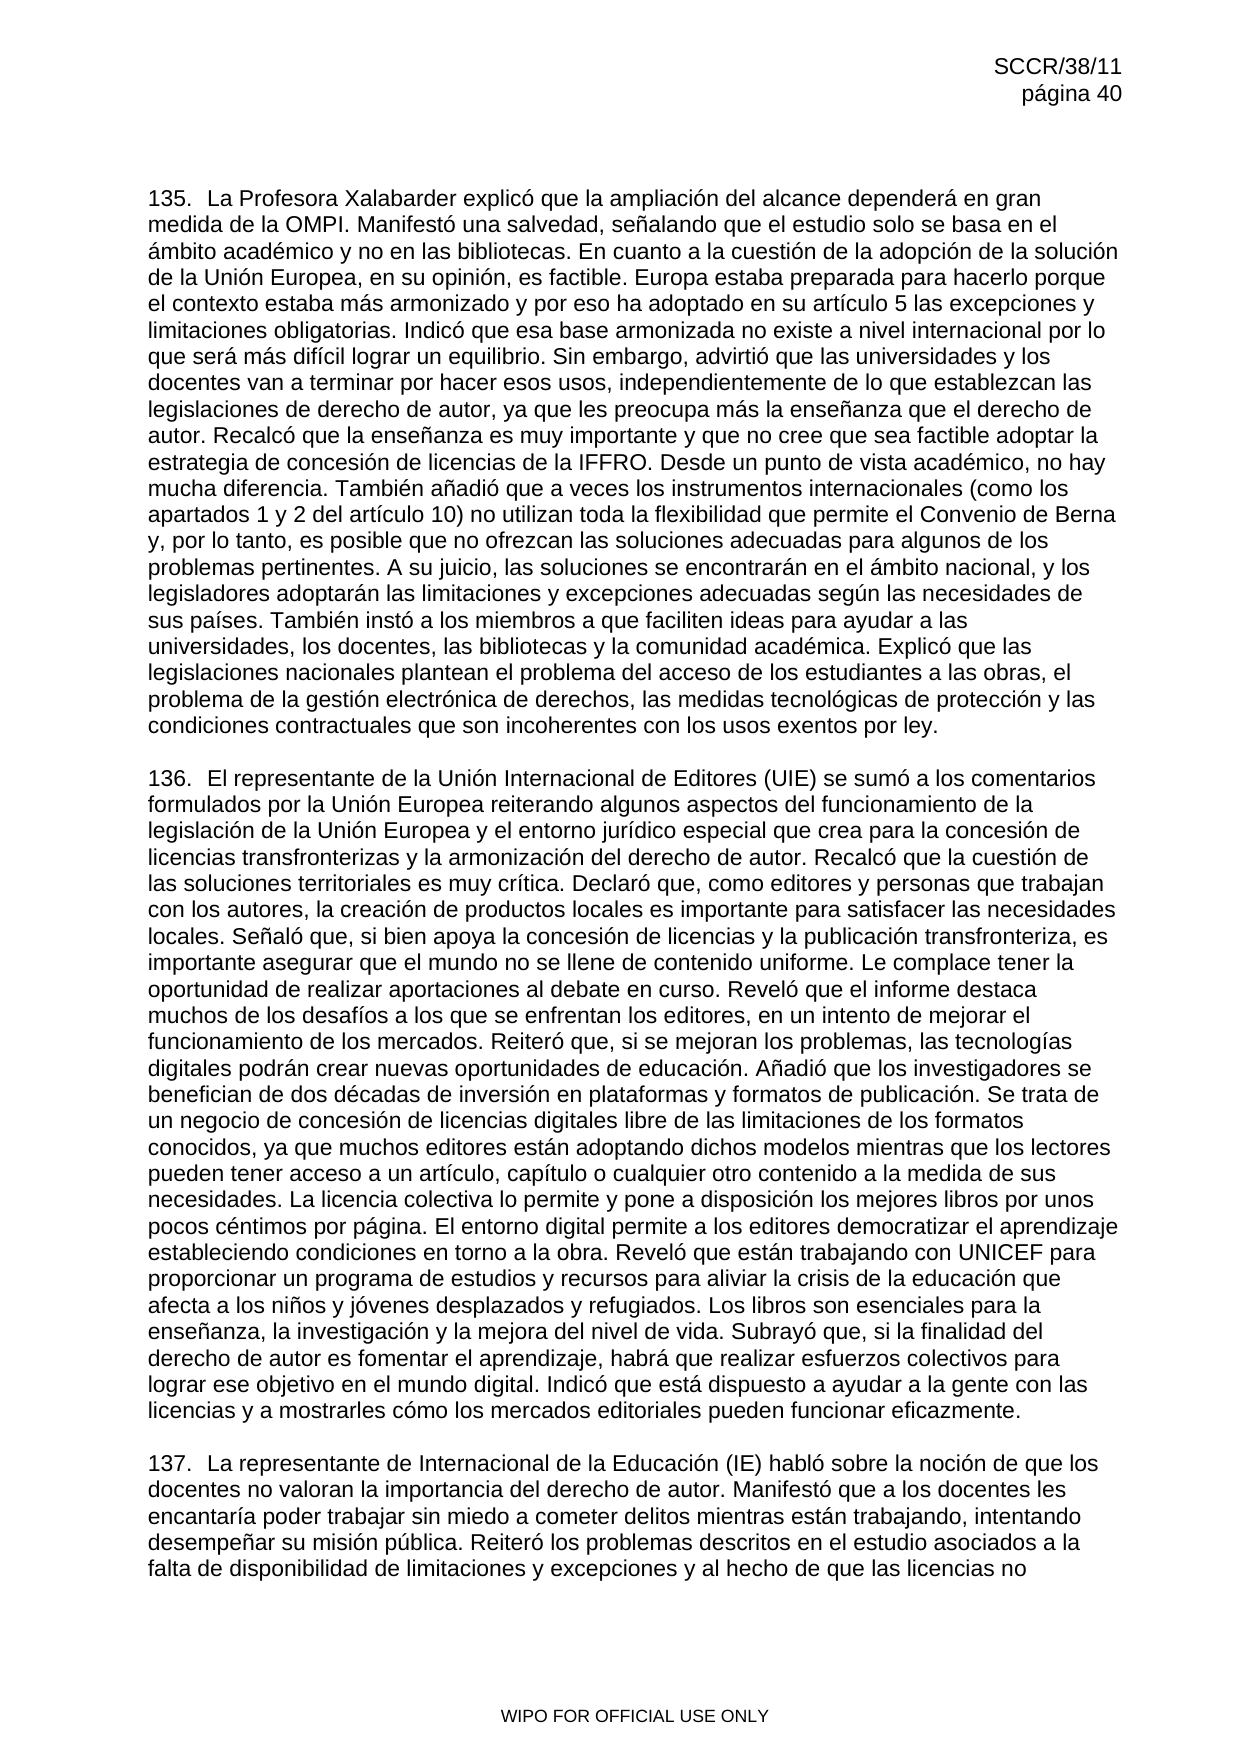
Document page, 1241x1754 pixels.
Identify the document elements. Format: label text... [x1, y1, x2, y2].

list La Profesora Xalabarder explicó que la ampliación del alcance dependerá en gran medida de la OMPI. Manifestó una salvedad, señalando que el estudio solo se basa en el ámbito académico y no en las bibliotecas. En cuanto a la cuestión de la adopción de la solución de la Unión Europea, en su opinión, es factible. Europa estaba preparada para hacerlo porque el contexto estaba más armonizado y por eso ha adoptado en su artículo 5 las excepciones y limitaciones obligatorias. Indicó que esa base armonizada no existe a nivel internacional por lo que será más difícil lograr un equilibrio. Sin embargo, advirtió que las universidades y los docentes van a terminar por hacer esos usos, independientemente de lo que establezcan las legislaciones de derecho de autor, ya que les preocupa más la enseñanza que el derecho de autor. Recalcó que la enseñanza es muy importante y que no cree que sea factible adoptar la estrategia de concesión de licencias de la IFFRO. Desde un punto de vista académico, no hay mucha diferencia. También añadió que a veces los instrumentos internacionales (como los apartados 1 y 2 del artículo 10) no utilizan toda la flexibilidad que permite el Convenio de Berna y, por lo tanto, es posible que no ofrezcan las soluciones adecuadas para algunos de los problemas pertinentes. A su juicio, las soluciones se encontrarán en el ámbito nacional, y los legisladores adoptarán las limitaciones y excepciones adecuadas según las necesidades de sus países. También instó a los miembros a que faciliten ideas para ayudar a las universidades, los docentes, las bibliotecas y la comunidad académica. Explicó que las legislaciones nacionales plantean el problema del acceso de los estudiantes a las obras, el problema de la gestión electrónica de derechos, las medidas tecnológicas de protección y las condiciones contractuales que son incoherentes con los usos exentos por ley. [148, 185, 1122, 738]
list El representante de la Unión Internacional de Editores (UIE) se sumó a los comentarios formulados por la Unión Europea reiterando algunos aspectos del funcionamiento de la legislación de la Unión Europea y el entorno jurídico especial que crea para la concesión de licencias transfronterizas y la armonización del derecho de autor. Recalcó que la cuestión de las soluciones territoriales es muy crítica. Declaró que, como editores y personas que trabajan con los autores, la creación de productos locales es importante para satisfacer las necesidades locales. Señaló que, si bien apoya la concesión de licencias y la publicación transfronteriza, es importante asegurar que el mundo no se llene de contenido uniforme. Le complace tener la oportunidad de realizar aportaciones al debate en curso. Reveló que el informe destaca muchos de los desafíos a los que se enfrentan los editores, en un intento de mejorar el funcionamiento de los mercados. Reiteró que, si se mejoran los problemas, las tecnologías digitales podrán crear nuevas oportunidades de educación. Añadió que los investigadores se benefician de dos décadas de inversión en plataformas y formatos de publicación. Se trata de un negocio de concesión de licencias digitales libre de las limitaciones de los formatos conocidos, ya que muchos editores están adoptando dichos modelos mientras que los lectores pueden tener acceso a un artículo, capítulo o cualquier otro contenido a la medida de sus necesidades. La licencia colectiva lo permite y pone a disposición los mejores libros por unos pocos céntimos por página. El entorno digital permite a los editores democratizar el aprendizaje estableciendo condiciones en torno a la obra. Reveló que están trabajando con UNICEF para proporcionar un programa de estudios y recursos para aliviar la crisis de la educación que afecta a los niños y jóvenes desplazados y refugiados. Los libros son esenciales para la enseñanza, la investigación y la mejora del nivel de vida. Subrayó que, si la finalidad del derecho de autor es fomentar el aprendizaje, habrá que realizar esfuerzos colectivos para lograr ese objetivo en el mundo digital. Indicó que está dispuesto a ayudar a la gente con las licencias y a mostrarles cómo los mercados editoriales pueden funcionar eficazmente. [148, 765, 1122, 1423]
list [148, 1450, 1122, 1582]
